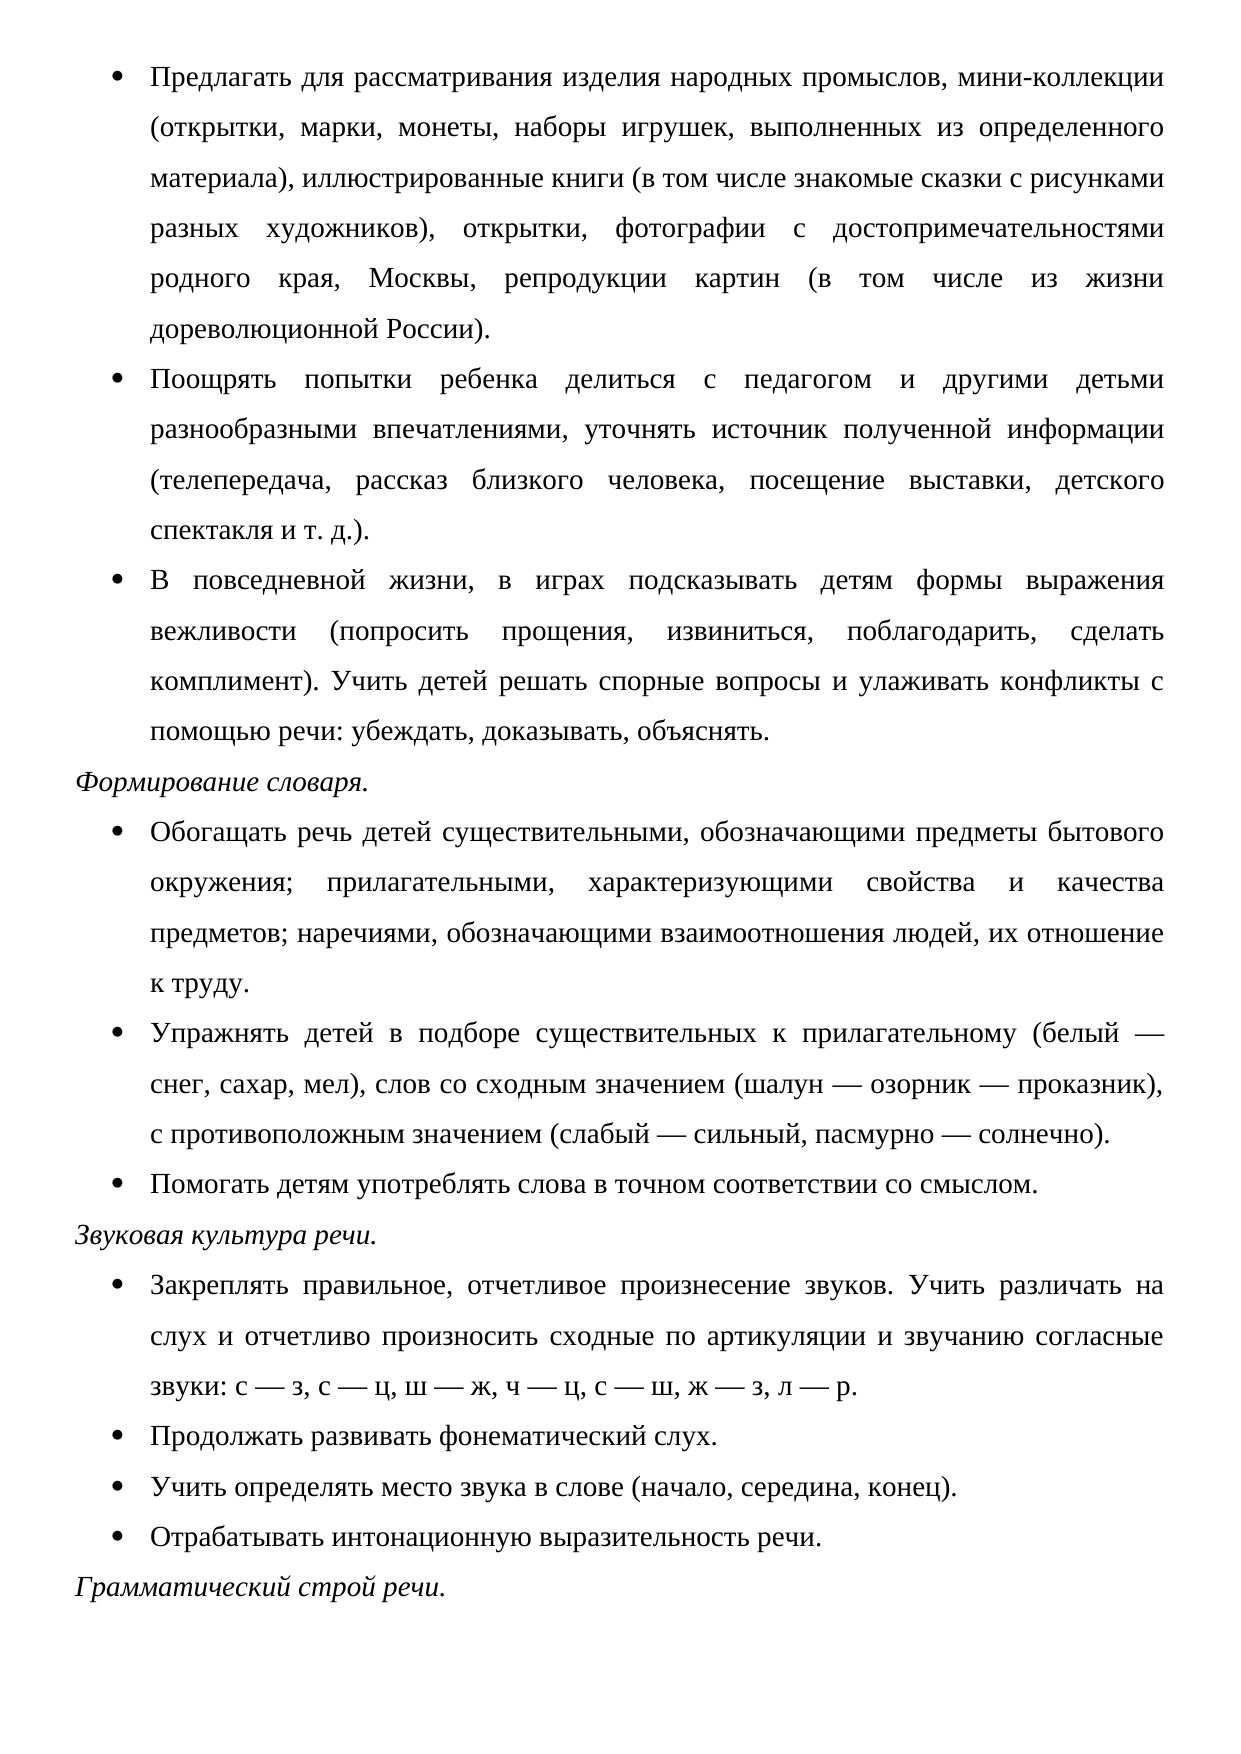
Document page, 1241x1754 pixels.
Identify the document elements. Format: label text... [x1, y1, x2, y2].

text Грамматический строй речи. [75, 1569, 1165, 1603]
list Учить определять место звука в слове (начало, середина, конец). [112, 1469, 1165, 1502]
text Формирование словаря. [75, 764, 1165, 797]
list Поощрять попытки ребенка делиться с педагогом и другими детьми разнообразными впечатлениями, уточнять источник полученной информации (телепередача, рассказ близкого человека, посещение выставки, детского спектакля и т. д.). [112, 361, 1165, 546]
list Упражнять детей в подборе существительных к прилагательному (белый — снег, сахар, мел), слов со сходным значением (шалун — озорник — проказник), с противоположным значением (слабый — сильный, пасмурно — солнечно). [112, 1016, 1165, 1150]
list Продолжать развивать фонематический слух. [112, 1418, 1165, 1452]
list Отрабатывать интонационную выразительность речи. [112, 1519, 1165, 1553]
list Помогать детям употреблять слова в точном соответствии со смыслом. [112, 1167, 1165, 1200]
list В повседневной жизни, в играх подсказывать детям формы выражения вежливости (попросить прощения, извиниться, поблагодарить, сделать комплимент). Учить детей решать спорные вопросы и улаживать конфликты с помощью речи: убеждать, доказывать, объяснять. [112, 562, 1165, 747]
list Предлагать для рассматривания изделия народных промыслов, мини-коллекции (открытки, марки, монеты, наборы игрушек, выполненных из определенного материала), иллюстрированные книги (в том числе знакомые сказки с рисунками разных художников), открытки, фотографии с достопримечательностями родного края, Москвы, репродукции картин (в том числе из жизни дореволюционной России). [112, 59, 1165, 344]
text Звуковая культура речи. [75, 1217, 1165, 1251]
list Закреплять правильное, отчетливое произнесение звуков. Учить различать на слух и отчетливо произносить сходные по артикуляции и звучанию согласные звуки: с — з, с — ц, ш — ж, ч — ц, с — ш, ж — з, л — р. [112, 1267, 1165, 1402]
list Обогащать речь детей существительными, обозначающими предметы бытового окружения; прилагательными, характеризующими свойства и качества предметов; наречиями, обозначающими взаимоотношения людей, их отношение к труду. [112, 814, 1165, 999]
